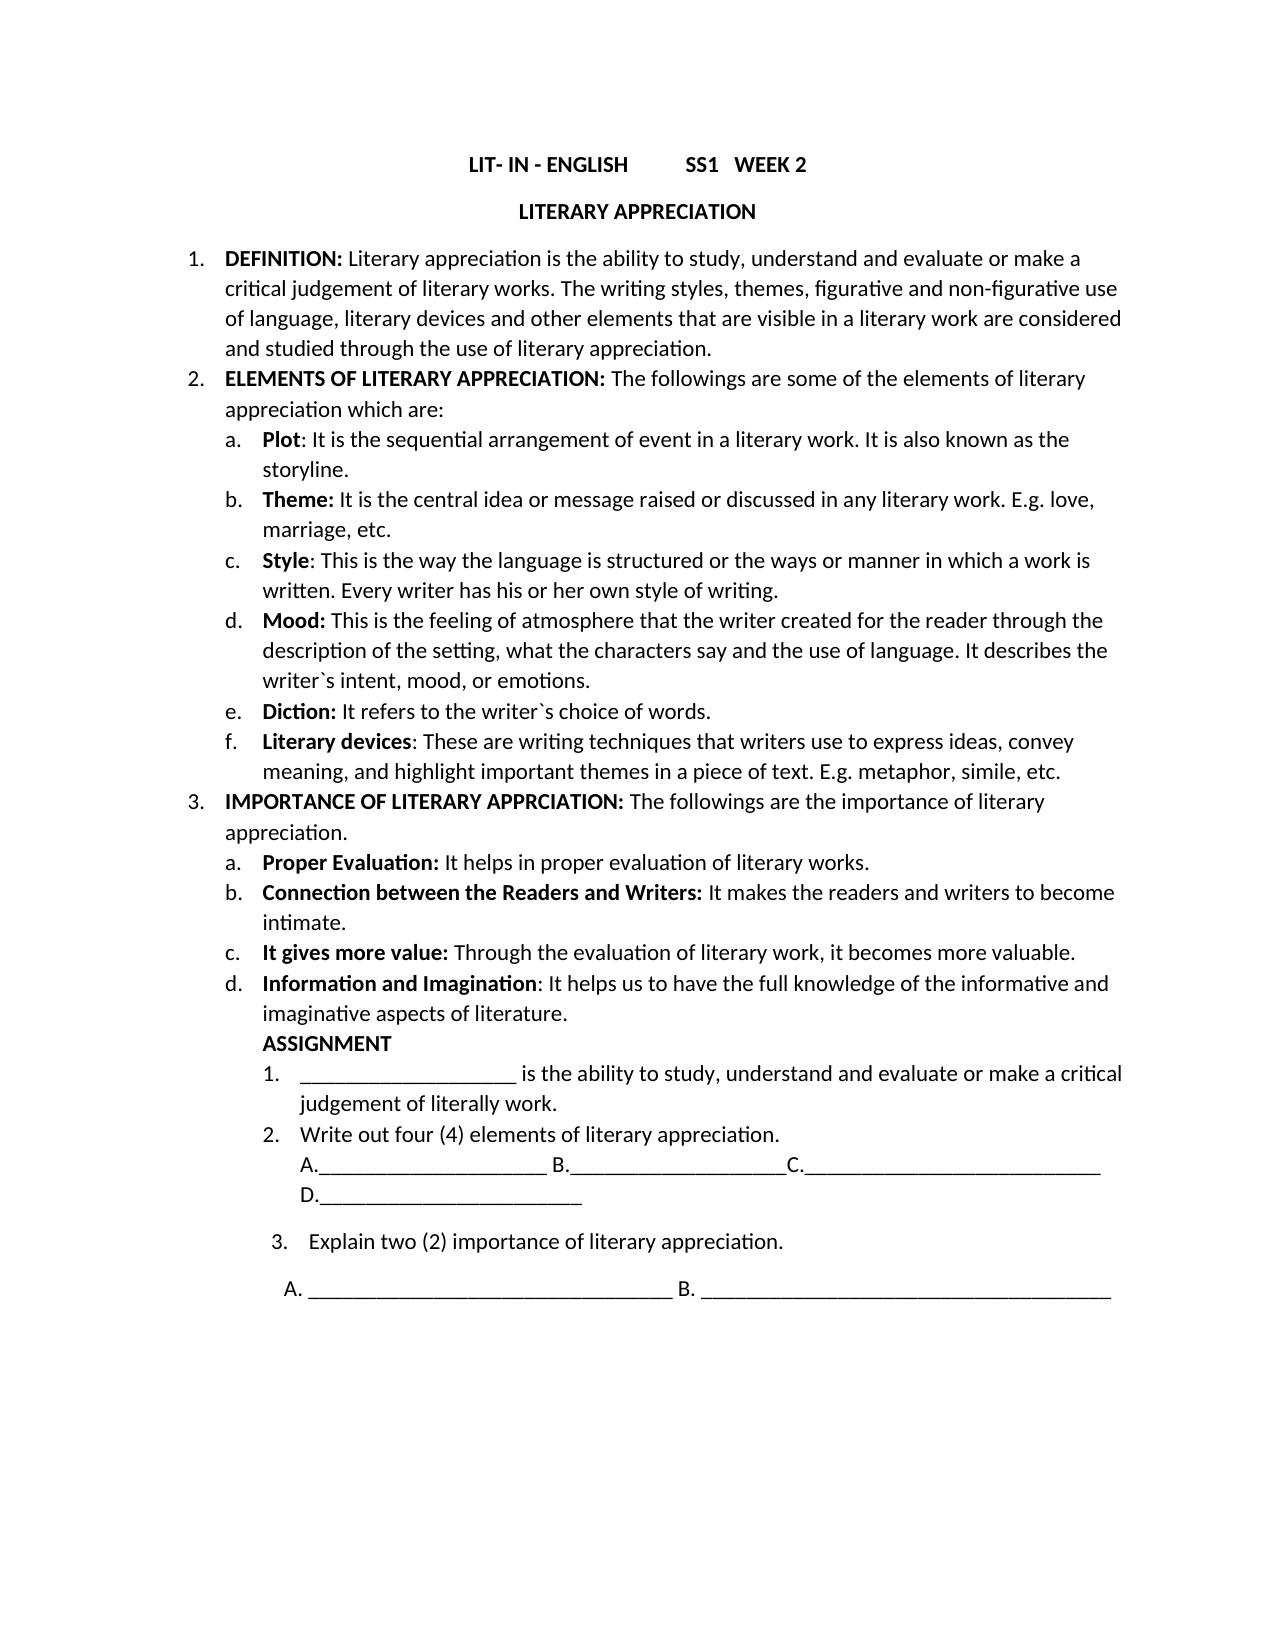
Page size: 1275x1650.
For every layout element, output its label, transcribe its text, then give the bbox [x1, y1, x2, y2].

list Mood: This is the feeling of atmosphere that the writer created for the reader through the description of the setting, what the characters say and the use of language. It describes the writer`s intent, mood, or emotions. [225, 606, 1125, 695]
list Write out four (4) elements of literary appreciation. [262, 1120, 1125, 1148]
list DEFINITION: Literary appreciation is the ability to study, understand and evaluate or make a critical judgement of literary works. The writing styles, themes, figurative and non-figurative use of language, literary devices and other elements that are visible in a literary work are considered and studied through the use of literary appreciation. [187, 244, 1125, 362]
list Plot: It is the sequential arrangement of event in a literary work. It is also known as the storyline. [225, 425, 1125, 483]
text LIT- IN - ENGLISH SS1 WEEK 2 [150, 150, 1125, 178]
list ASSIGNMENT [262, 1029, 1125, 1057]
text A. ________________________________ B. ____________________________________ [150, 1274, 1125, 1302]
list ___________________ is the ability to study, understand and evaluate or make a critical judgement of literally work. [262, 1059, 1125, 1118]
list Diction: It refers to the writer`s choice of words. [225, 697, 1125, 725]
list Literary devices: These are writing techniques that writers use to express ideas, convey meaning, and highlight important themes in a piece of text. E.g. metaphor, simile, etc. [225, 727, 1125, 785]
list It gives more value: Through the evaluation of literary work, it becomes more valuable. [225, 938, 1125, 967]
list Information and Imagination: It helps us to have the full knowledge of the informative and imaginative aspects of literature. [225, 969, 1125, 1027]
text 3. Explain two (2) importance of literary appreciation. [178, 1227, 1125, 1255]
list D._______________________ [300, 1180, 1125, 1208]
list Theme: It is the central idea or message raised or discussed in any literary work. E.g. love, marriage, etc. [225, 485, 1125, 544]
text LITERARY APPRECIATION [150, 197, 1125, 225]
list Proper Evaluation: It helps in proper evaluation of literary works. [225, 848, 1125, 876]
list IMPORTANCE OF LITERARY APPRCIATION: The followings are the importance of literary appreciation. [187, 787, 1125, 846]
list Connection between the Readers and Writers: It makes the readers and writers to become intimate. [225, 878, 1125, 936]
list ELEMENTS OF LITERARY APPRECIATION: The followings are some of the elements of literary appreciation which are: [187, 364, 1125, 423]
list A.____________________ B.___________________C.__________________________ [300, 1150, 1125, 1178]
list Style: This is the way the language is structured or the ways or manner in which a work is written. Every writer has his or her own style of writing. [225, 546, 1125, 604]
